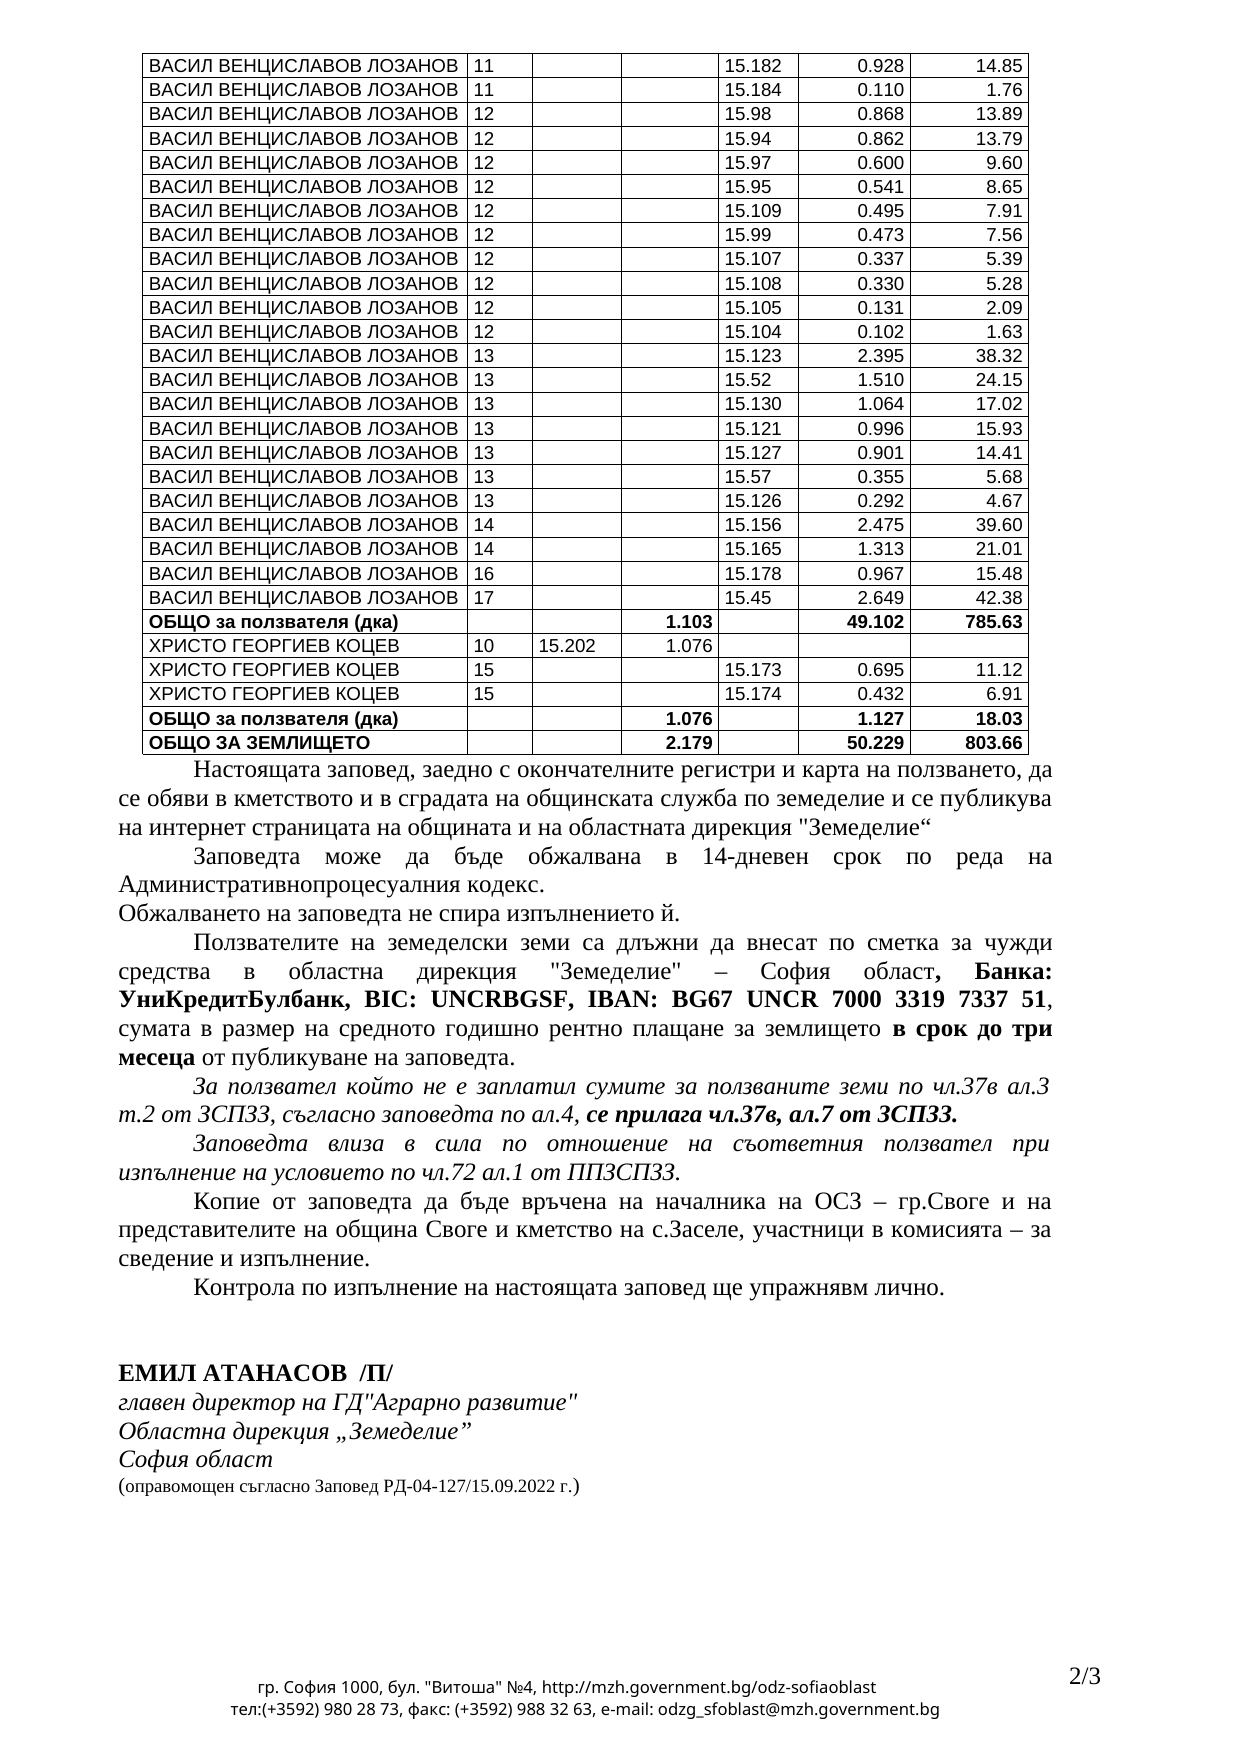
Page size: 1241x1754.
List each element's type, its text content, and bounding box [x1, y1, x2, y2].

table_cell 15.109 [719, 199, 798, 222]
table_cell [799, 634, 910, 657]
text Областна дирекция „Земеделие” [118, 1416, 1053, 1444]
table_cell 15.173 [719, 658, 798, 681]
table_cell 15.126 [719, 489, 798, 512]
table_cell 1.63 [911, 320, 1028, 343]
table_cell 0.131 [799, 296, 910, 319]
table_cell ВАСИЛ ВЕНЦИСЛАВОВ ЛОЗАНОВ [143, 248, 467, 271]
table_cell 10 [468, 634, 532, 657]
text Ползвателите на земеделски земи са длъжни да внесат по сметка за чужди средства в областна дирекция "Земеделие" – София област, Банка: УниКредитБулбанк, BIC: UNCRBGSF, IBAN: BG67 UNCR 7000 3319 7337 51, сумата в размер на средното годишно рентно плащане за землището в срок до три месеца от публикуване на заповедта. [118, 927, 1053, 1071]
table_cell 15.202 [533, 634, 621, 657]
table_cell 1.103 [622, 610, 718, 633]
table_cell 803.66 [911, 731, 1028, 754]
table_cell 785.63 [911, 610, 1028, 633]
table_cell 5.28 [911, 272, 1028, 295]
table_cell 0.432 [799, 683, 910, 706]
table_cell ВАСИЛ ВЕНЦИСЛАВОВ ЛОЗАНОВ [143, 296, 467, 319]
text Заповедта може да бъде обжалвана в 14-дневен срок по реда на Административнопроцесуалния кодекс. [118, 841, 1053, 898]
table_cell 11 [468, 78, 532, 101]
table_cell 12 [468, 199, 532, 222]
table_cell [533, 513, 621, 536]
table_cell ВАСИЛ ВЕНЦИСЛАВОВ ЛОЗАНОВ [143, 586, 467, 609]
text (оправомощен съгласно Заповед РД-04-127/15.09.2022 г.) [118, 1473, 1053, 1497]
table_cell ВАСИЛ ВЕНЦИСЛАВОВ ЛОЗАНОВ [143, 489, 467, 512]
table_cell ХРИСТО ГЕОРГИЕВ КОЦЕВ [143, 683, 467, 706]
table_cell 0.541 [799, 175, 910, 198]
table_cell 15.182 [719, 54, 798, 77]
table_cell 15 [468, 658, 532, 681]
table_cell 13 [468, 489, 532, 512]
table_cell ОБЩО за ползвателя (дка) [143, 610, 467, 633]
table_cell [622, 586, 718, 609]
table_cell 42.38 [911, 586, 1028, 609]
table_cell 7.56 [911, 223, 1028, 246]
table_cell [622, 223, 718, 246]
table_cell 15.97 [719, 151, 798, 174]
table_cell [533, 586, 621, 609]
table_cell 5.68 [911, 465, 1028, 488]
table_cell 2.475 [799, 513, 910, 536]
table_cell 17 [468, 586, 532, 609]
table_cell 12 [468, 175, 532, 198]
table_cell 8.65 [911, 175, 1028, 198]
table_cell [622, 272, 718, 295]
table_cell 49.102 [799, 610, 910, 633]
table_cell [533, 151, 621, 174]
table_cell 15.165 [719, 538, 798, 561]
table_cell [533, 54, 621, 77]
table_cell 15.127 [719, 441, 798, 464]
table_cell 13.89 [911, 103, 1028, 126]
table_cell [533, 417, 621, 440]
table_cell [533, 707, 621, 730]
table_cell [533, 368, 621, 391]
table_cell ВАСИЛ ВЕНЦИСЛАВОВ ЛОЗАНОВ [143, 320, 467, 343]
table_cell 15.123 [719, 344, 798, 367]
table_cell [533, 610, 621, 633]
table_cell [533, 538, 621, 561]
table_cell [622, 320, 718, 343]
table_cell 15.99 [719, 223, 798, 246]
table_cell ВАСИЛ ВЕНЦИСЛАВОВ ЛОЗАНОВ [143, 538, 467, 561]
table_cell ВАСИЛ ВЕНЦИСЛАВОВ ЛОЗАНОВ [143, 441, 467, 464]
table_cell 16 [468, 562, 532, 585]
table_cell 0.355 [799, 465, 910, 488]
table_cell 12 [468, 296, 532, 319]
table_cell 1.313 [799, 538, 910, 561]
table_cell [533, 731, 621, 754]
table_cell [622, 78, 718, 101]
table_cell [533, 320, 621, 343]
table_cell 50.229 [799, 731, 910, 754]
table_cell 1.076 [622, 634, 718, 657]
table_cell 15.94 [719, 127, 798, 150]
table_cell [622, 54, 718, 77]
table_cell 17.02 [911, 393, 1028, 416]
table_cell 13 [468, 465, 532, 488]
table_cell [622, 248, 718, 271]
table_cell 2.179 [622, 731, 718, 754]
table_cell 0.996 [799, 417, 910, 440]
table_cell [533, 199, 621, 222]
table_cell [719, 731, 798, 754]
table_cell 12 [468, 127, 532, 150]
text Обжалването на заповедта не спира изпълнението й. [118, 898, 1053, 927]
table_cell [533, 103, 621, 126]
table_cell [622, 175, 718, 198]
table_cell [622, 513, 718, 536]
table_cell ВАСИЛ ВЕНЦИСЛАВОВ ЛОЗАНОВ [143, 513, 467, 536]
table_cell 15.107 [719, 248, 798, 271]
table_cell [468, 610, 532, 633]
table_cell [468, 731, 532, 754]
table_cell 14 [468, 538, 532, 561]
table_cell 12 [468, 151, 532, 174]
table_cell 15 [468, 683, 532, 706]
table_cell ВАСИЛ ВЕНЦИСЛАВОВ ЛОЗАНОВ [143, 54, 467, 77]
table_cell ВАСИЛ ВЕНЦИСЛАВОВ ЛОЗАНОВ [143, 127, 467, 150]
table_cell 15.121 [719, 417, 798, 440]
table_cell [719, 610, 798, 633]
table_cell 12 [468, 248, 532, 271]
table_cell 0.868 [799, 103, 910, 126]
table_cell [622, 538, 718, 561]
table_cell 11.12 [911, 658, 1028, 681]
table_cell 15.108 [719, 272, 798, 295]
table_cell 15.184 [719, 78, 798, 101]
table_cell 15.104 [719, 320, 798, 343]
table_cell [533, 562, 621, 585]
table_cell 1.76 [911, 78, 1028, 101]
table_cell 15.95 [719, 175, 798, 198]
table_cell 12 [468, 272, 532, 295]
table_cell 24.15 [911, 368, 1028, 391]
text Заповедта влиза в сила по отношение на съответния ползвател при изпълнение на условието по чл.72 ал.1 от ППЗСПЗЗ. [118, 1128, 1053, 1186]
table_cell ХРИСТО ГЕОРГИЕВ КОЦЕВ [143, 658, 467, 681]
table_cell 0.495 [799, 199, 910, 222]
table_cell ВАСИЛ ВЕНЦИСЛАВОВ ЛОЗАНОВ [143, 344, 467, 367]
table_cell 0.862 [799, 127, 910, 150]
table_cell ВАСИЛ ВЕНЦИСЛАВОВ ЛОЗАНОВ [143, 465, 467, 488]
table_cell ВАСИЛ ВЕНЦИСЛАВОВ ЛОЗАНОВ [143, 272, 467, 295]
table_cell 15.52 [719, 368, 798, 391]
table_cell [622, 465, 718, 488]
table_cell 15.48 [911, 562, 1028, 585]
table_cell ВАСИЛ ВЕНЦИСЛАВОВ ЛОЗАНОВ [143, 223, 467, 246]
table_cell 0.102 [799, 320, 910, 343]
table_cell 2.09 [911, 296, 1028, 319]
table_cell 0.110 [799, 78, 910, 101]
table_cell 38.32 [911, 344, 1028, 367]
text Копие от заповедта да бъде връчена на началника на ОСЗ – гр.Своге и на представителите на община Своге и кметство на с.Заселе, участници в комисията – за сведение и изпълнение. [118, 1186, 1053, 1272]
table_cell 13 [468, 441, 532, 464]
table_cell [622, 103, 718, 126]
table_cell ОБЩО за ползвателя (дка) [143, 707, 467, 730]
table_cell [622, 151, 718, 174]
table_cell 21.01 [911, 538, 1028, 561]
table_cell 1.127 [799, 707, 910, 730]
table_cell 0.928 [799, 54, 910, 77]
table_cell [533, 78, 621, 101]
table_cell [622, 489, 718, 512]
table_cell [622, 683, 718, 706]
table_cell ВАСИЛ ВЕНЦИСЛАВОВ ЛОЗАНОВ [143, 199, 467, 222]
table_cell 9.60 [911, 151, 1028, 174]
table_cell 0.695 [799, 658, 910, 681]
table_cell 15.174 [719, 683, 798, 706]
text София област [118, 1444, 1053, 1473]
table_cell 0.901 [799, 441, 910, 464]
table_cell 15.98 [719, 103, 798, 126]
table_cell 5.39 [911, 248, 1028, 271]
table_cell [533, 272, 621, 295]
table_cell [622, 199, 718, 222]
table_cell [533, 344, 621, 367]
table_cell 14.85 [911, 54, 1028, 77]
table_cell 0.967 [799, 562, 910, 585]
table_cell ОБЩО ЗА ЗЕМЛИЩЕТО [143, 731, 467, 754]
table_cell 15.93 [911, 417, 1028, 440]
text ЕМИЛ АТАНАСОВ /П/ [118, 1358, 1053, 1387]
table_cell 15.45 [719, 586, 798, 609]
table_cell 0.337 [799, 248, 910, 271]
table_cell 12 [468, 103, 532, 126]
table_cell 13 [468, 344, 532, 367]
table_cell [622, 658, 718, 681]
table_cell 15.178 [719, 562, 798, 585]
table_cell 15.156 [719, 513, 798, 536]
table_cell [622, 562, 718, 585]
table_cell 15.130 [719, 393, 798, 416]
table_cell 11 [468, 54, 532, 77]
table_cell 13 [468, 393, 532, 416]
table_cell 0.330 [799, 272, 910, 295]
table_cell [911, 634, 1028, 657]
table_cell ВАСИЛ ВЕНЦИСЛАВОВ ЛОЗАНОВ [143, 562, 467, 585]
text Контрола по изпълнение на настоящата заповед ще упражнявм лично. [118, 1272, 1053, 1301]
table_cell ВАСИЛ ВЕНЦИСЛАВОВ ЛОЗАНОВ [143, 103, 467, 126]
table_cell [533, 393, 621, 416]
table_cell 0.292 [799, 489, 910, 512]
table_cell ВАСИЛ ВЕНЦИСЛАВОВ ЛОЗАНОВ [143, 175, 467, 198]
table_cell 1.510 [799, 368, 910, 391]
table_cell [622, 441, 718, 464]
table_cell 1.064 [799, 393, 910, 416]
table_cell 13.79 [911, 127, 1028, 150]
table_cell 0.600 [799, 151, 910, 174]
table_cell 2.649 [799, 586, 910, 609]
table_cell [533, 127, 621, 150]
table_cell [622, 127, 718, 150]
table_cell 13 [468, 417, 532, 440]
table_cell 15.57 [719, 465, 798, 488]
table_cell [719, 707, 798, 730]
table_cell [533, 223, 621, 246]
table_cell [533, 175, 621, 198]
table_cell 18.03 [911, 707, 1028, 730]
table_cell [533, 248, 621, 271]
table_cell 14 [468, 513, 532, 536]
table_cell [622, 296, 718, 319]
table_cell [533, 465, 621, 488]
text За ползвател който не е заплатил сумите за ползваните земи по чл.37в ал.3 т.2 от ЗСПЗЗ, съгласно заповедта по ал.4, се прилага чл.37в, ал.7 от ЗСПЗЗ. [118, 1071, 1053, 1128]
text Настоящата заповед, заедно с окончателните регистри и карта на ползването, да се обяви в кметството и в сградата на общинската служба по земеделие и се публикува на интернет страницата на общината и на областната дирекция "Земеделие“ [118, 754, 1053, 841]
text главен директор на ГД"Аграрно развитие" [118, 1387, 1053, 1416]
table_cell [533, 489, 621, 512]
table_cell 12 [468, 320, 532, 343]
table_cell ВАСИЛ ВЕНЦИСЛАВОВ ЛОЗАНОВ [143, 393, 467, 416]
table_cell 4.67 [911, 489, 1028, 512]
table_cell [622, 368, 718, 391]
table_cell ВАСИЛ ВЕНЦИСЛАВОВ ЛОЗАНОВ [143, 151, 467, 174]
table_cell [622, 417, 718, 440]
table_cell 13 [468, 368, 532, 391]
table_cell ВАСИЛ ВЕНЦИСЛАВОВ ЛОЗАНОВ [143, 368, 467, 391]
table_cell [533, 441, 621, 464]
table_cell [533, 658, 621, 681]
table_cell [468, 707, 532, 730]
table_cell [622, 344, 718, 367]
table_cell 0.473 [799, 223, 910, 246]
table_cell [719, 634, 798, 657]
table_cell ВАСИЛ ВЕНЦИСЛАВОВ ЛОЗАНОВ [143, 78, 467, 101]
table_cell 12 [468, 223, 532, 246]
table_cell 1.076 [622, 707, 718, 730]
table_cell 7.91 [911, 199, 1028, 222]
table_cell ХРИСТО ГЕОРГИЕВ КОЦЕВ [143, 634, 467, 657]
table_cell 15.105 [719, 296, 798, 319]
table_cell ВАСИЛ ВЕНЦИСЛАВОВ ЛОЗАНОВ [143, 417, 467, 440]
table_cell 2.395 [799, 344, 910, 367]
table_cell [622, 393, 718, 416]
table_cell [533, 296, 621, 319]
table_cell 6.91 [911, 683, 1028, 706]
table_cell [533, 683, 621, 706]
table_cell 14.41 [911, 441, 1028, 464]
table_cell 39.60 [911, 513, 1028, 536]
